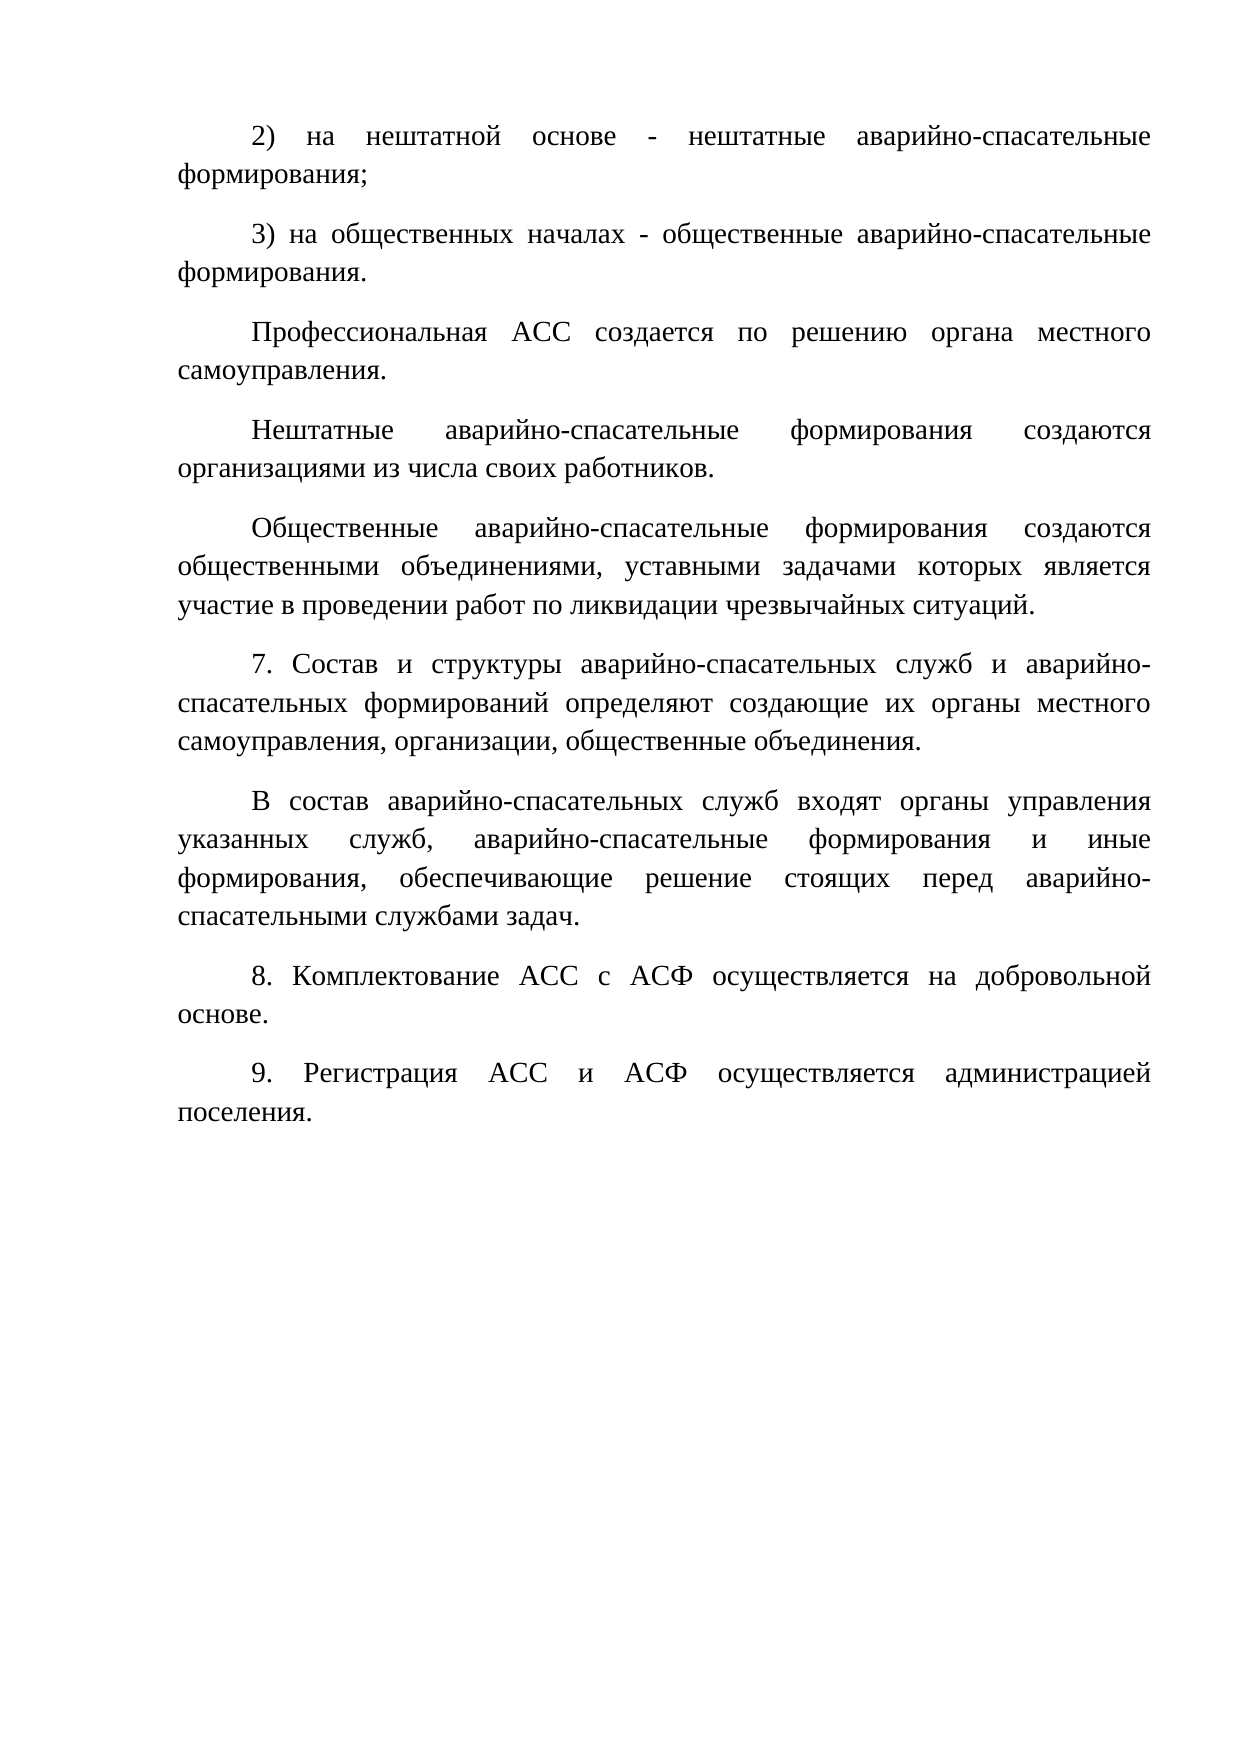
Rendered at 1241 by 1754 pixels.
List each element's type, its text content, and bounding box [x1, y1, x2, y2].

text 9. Регистрация АСС и АСФ осуществляется администрацией поселения. [177, 1056, 1152, 1128]
text Нештатные аварийно-спасательные формирования создаются организациями из числа своих работников. [177, 412, 1152, 484]
text 7. Состав и структуры аварийно-спасательных служб и аварийно-спасательных формирований определяют создающие их органы местного самоуправления, организации, общественные объединения. [177, 646, 1152, 757]
text 3) на общественных началах - общественные аварийно-спасательные формирования. [177, 216, 1152, 288]
text В состав аварийно-спасательных служб входят органы управления указанных служб, аварийно-спасательные формирования и иные формирования, обеспечивающие решение стоящих перед аварийно-спасательными службами задач. [177, 783, 1152, 932]
text Профессиональная АСС создается по решению органа местного самоуправления. [177, 314, 1152, 386]
text Общественные аварийно-спасательные формирования создаются общественными объединениями, уставными задачами которых является участие в проведении работ по ликвидации чрезвычайных ситуаций. [177, 510, 1152, 620]
text 8. Комплектование АСС с АСФ осуществляется на добровольной основе. [177, 958, 1152, 1030]
text 2) на нештатной основе - нештатные аварийно-спасательные формирования; [177, 118, 1152, 190]
